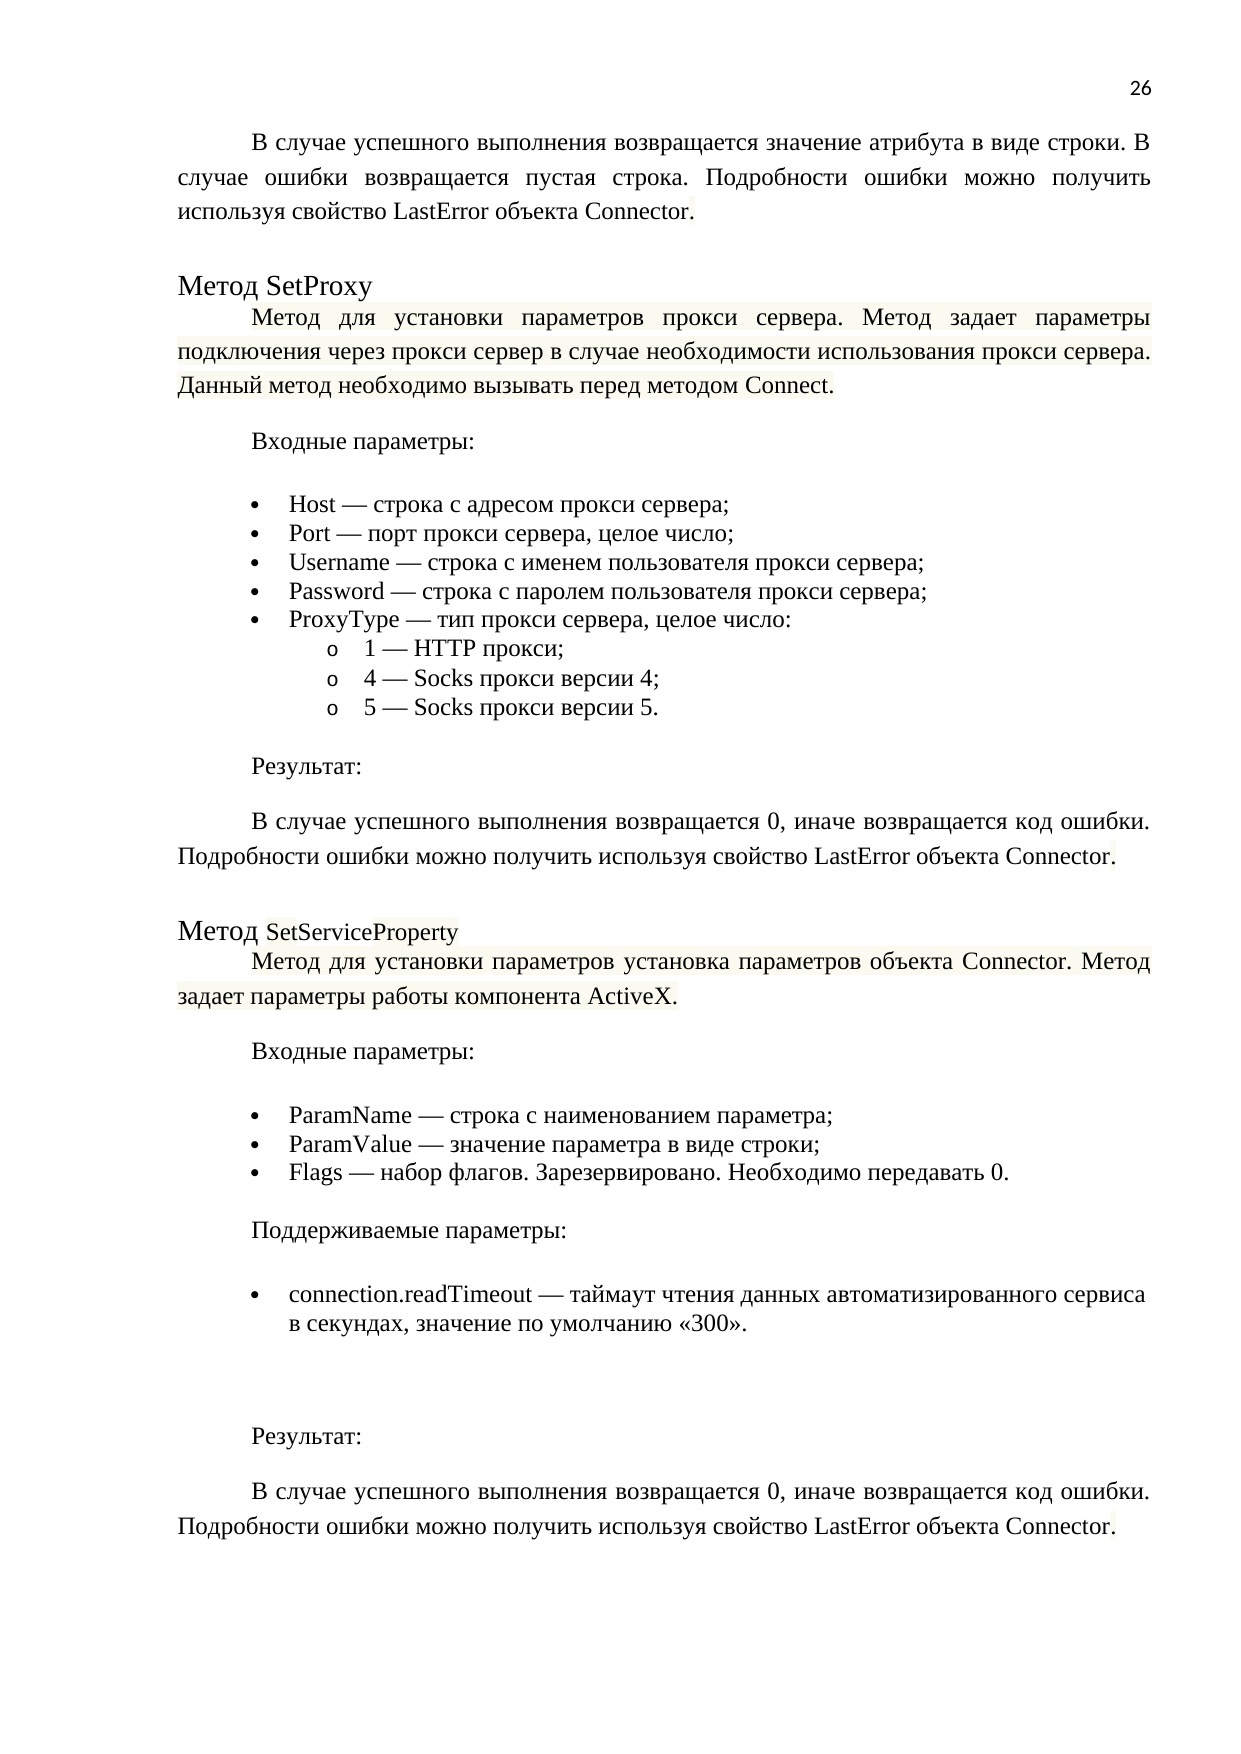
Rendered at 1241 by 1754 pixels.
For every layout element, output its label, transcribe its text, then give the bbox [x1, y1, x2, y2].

list Host — строка с адресом прокси сервера; [251, 489, 1152, 518]
list 1 — HTTP прокси; [326, 633, 1152, 663]
list Port — порт прокси сервера, целое число; [251, 518, 1152, 547]
text Метод для установки параметров прокси сервера. Метод задает параметры подключения через прокси сервер в случае необходимости использования прокси сервера. Данный метод необходимо вызывать перед методом Connect. [177, 365, 1152, 399]
text В случае успешного выполнения возвращается значение атрибута в виде строки. В случае ошибки возвращается пустая строка. Подробности ошибки можно получить используя свойство LastError объекта Connector. [177, 127, 1152, 225]
subtitle Метод SetServiceProperty [177, 913, 1152, 946]
text Результат: [177, 751, 1152, 780]
list ParamName — строка с наименованием параметра; [251, 1100, 1152, 1129]
text Метод для установки параметров установка параметров объекта Connector. Метод задает параметры работы компонента ActiveX. [177, 946, 1152, 1010]
list ParamValue — значение параметра в виде строки; [251, 1129, 1152, 1157]
text В случае успешного выполнения возвращается 0, иначе возвращается код ошибки. Подробности ошибки можно получить используя свойство LastError объекта Connector. [177, 1476, 1152, 1539]
text Метод для установки параметров прокси сервера. Метод задает параметры подключения через прокси сервер в случае необходимости использования прокси сервера. Данный метод необходимо вызывать перед методом Connect. [177, 302, 1152, 336]
list connection.readTimeout — таймаут чтения данных автоматизированного сервиса в секундах, значение по умолчанию «300». [251, 1279, 1152, 1336]
list 5 — Socks прокси версии 5. [326, 692, 1152, 722]
text Поддерживаемые параметры: [177, 1215, 1152, 1244]
text Входные параметры: [177, 426, 1152, 454]
list Flags — набор флагов. Зарезервировано. Необходимо передавать 0. [251, 1157, 1152, 1186]
list Username — строка с именем пользователя прокси сервера; [251, 547, 1152, 576]
subtitle Метод SetProxy [177, 268, 1152, 302]
text Результат: [177, 1421, 1152, 1450]
list 4 — Socks прокси версии 4; [326, 663, 1152, 692]
list ProxyType — тип прокси сервера, целое число: [251, 604, 1152, 633]
text В случае успешного выполнения возвращается 0, иначе возвращается код ошибки. Подробности ошибки можно получить используя свойство LastError объекта Connector. [177, 806, 1152, 870]
text Входные параметры: [177, 1036, 1152, 1065]
list Password — строка с паролем пользователя прокси сервера; [251, 576, 1152, 604]
